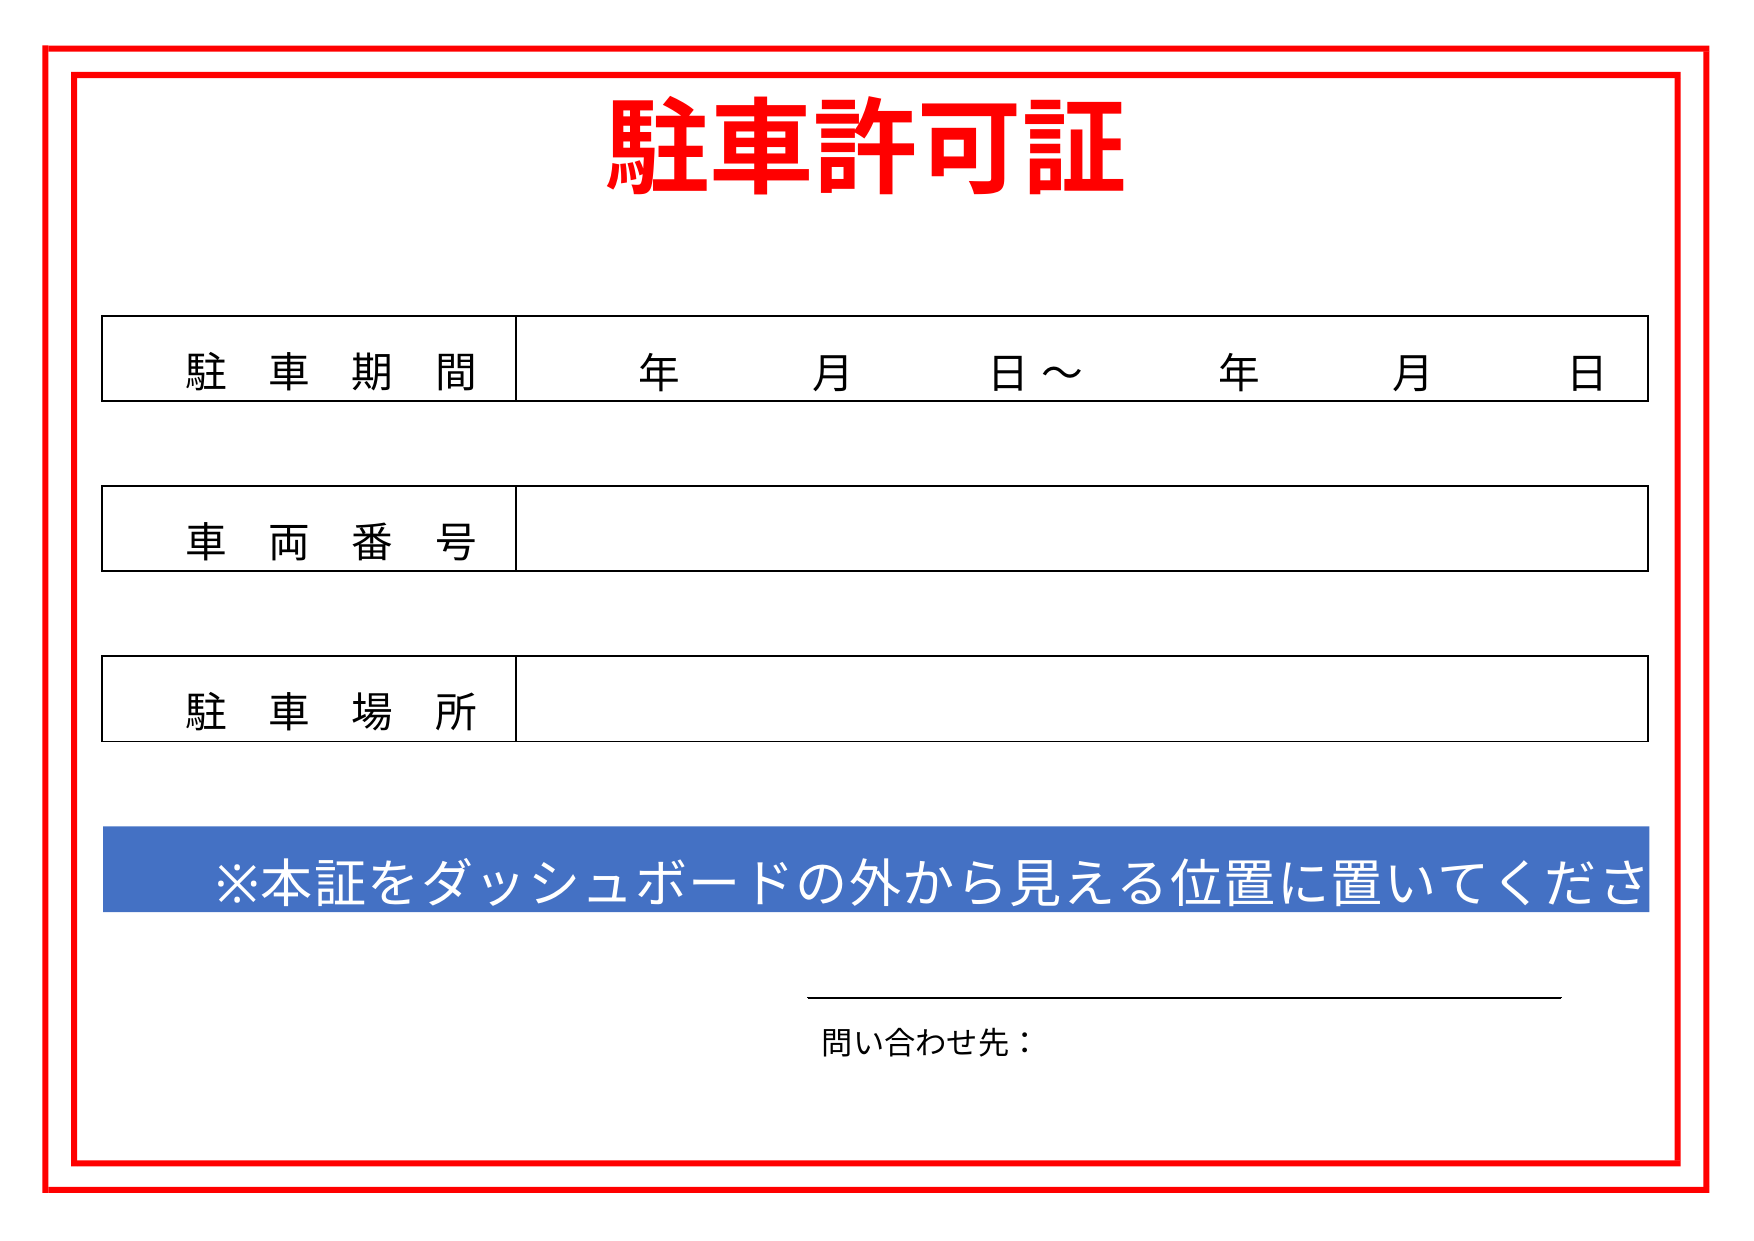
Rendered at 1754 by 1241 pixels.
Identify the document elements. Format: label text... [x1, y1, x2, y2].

table_header 駐 車 期 間 [103, 317, 515, 400]
table_header 車 両 番 号 [103, 487, 515, 570]
table_header 駐 車 場 所 [103, 657, 515, 741]
text ※本証をダッシュボードの外から見える位置に置いてください [215, 842, 1651, 993]
table_header 年 月 日 ～ 年 月 日 [517, 317, 1647, 400]
table_header [517, 487, 1647, 570]
text 駐車許可証 [605, 84, 1651, 212]
table_header [517, 657, 1647, 741]
text 問い合わせ先： [103, 1018, 1651, 1063]
